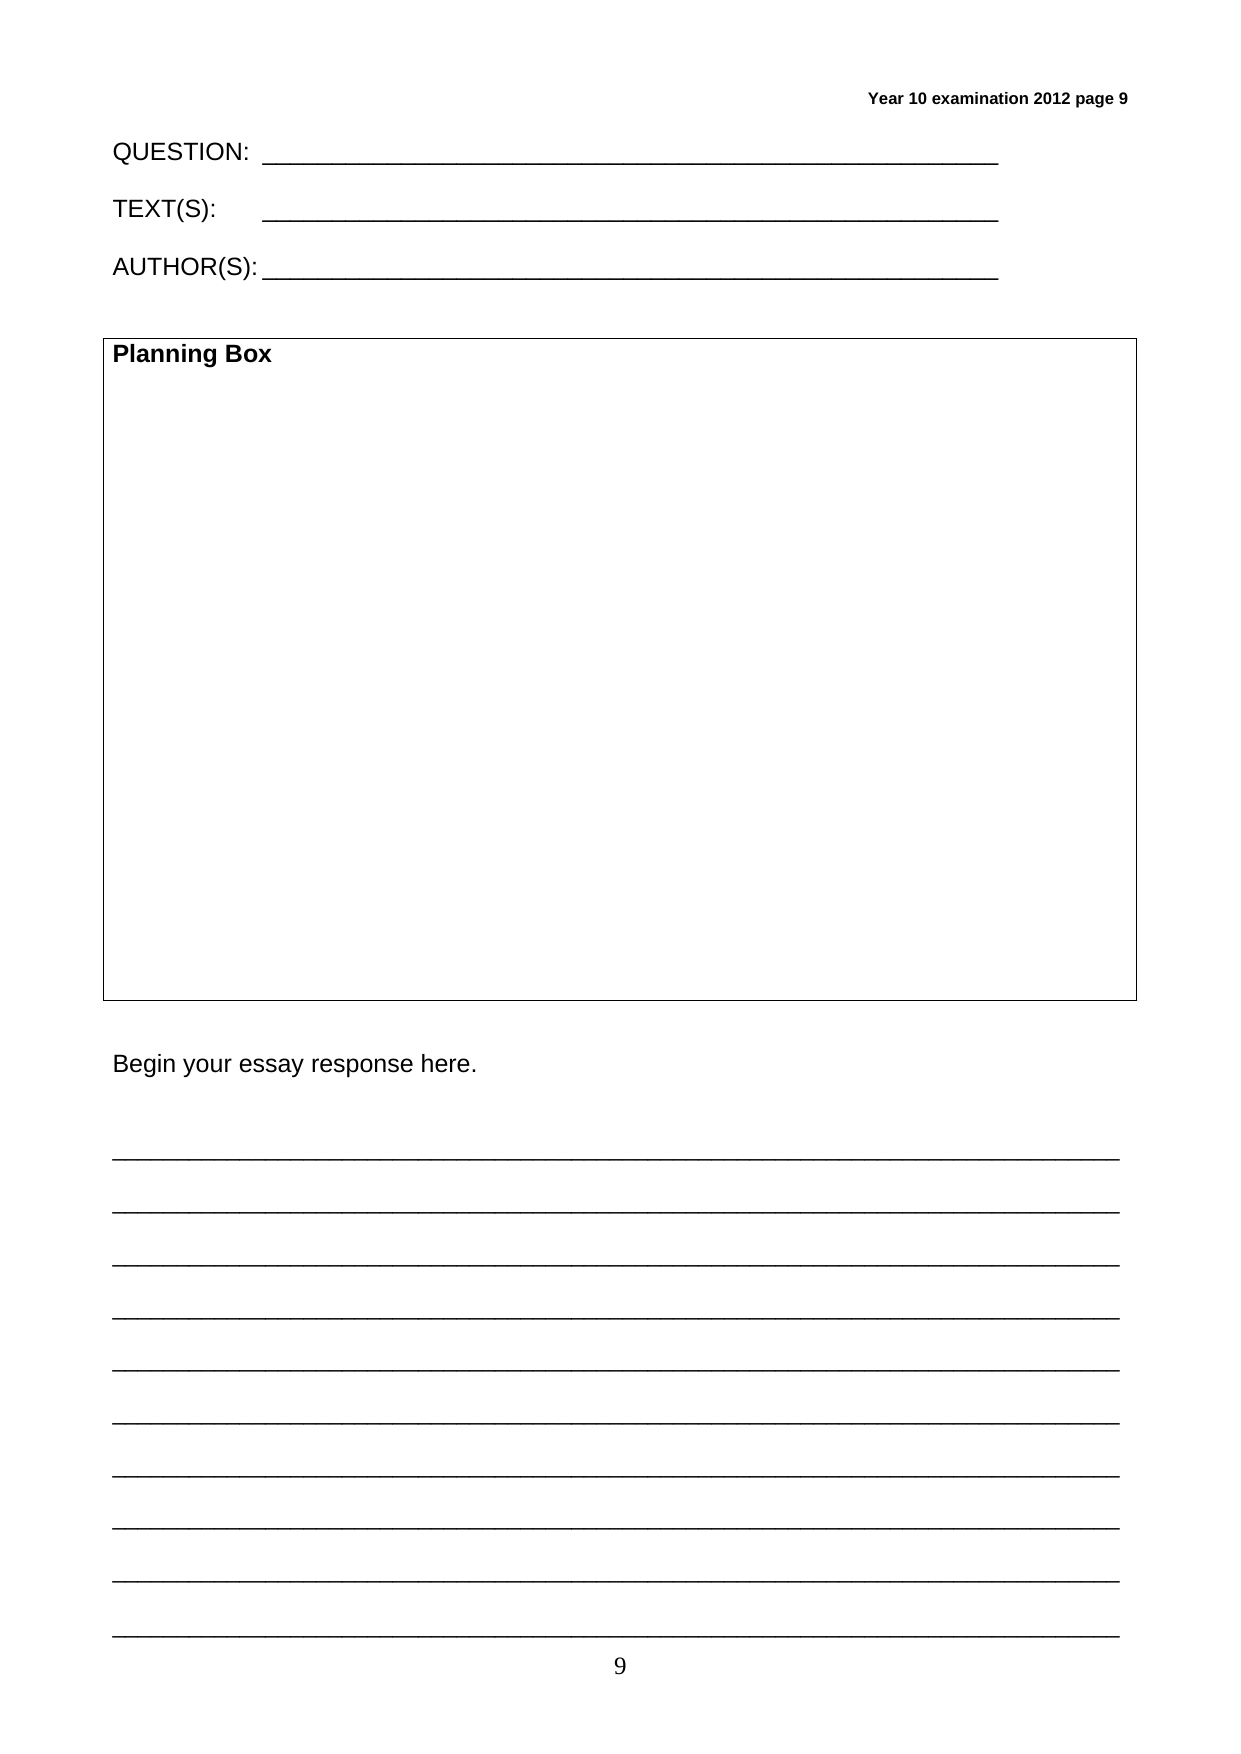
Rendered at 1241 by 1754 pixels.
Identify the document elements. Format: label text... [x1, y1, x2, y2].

text _______________________________________________________________________________ [112, 1452, 1128, 1478]
text _______________________________________________________________________________ [112, 1293, 1128, 1320]
text Year 10 examination 2012 page 9 [112, 89, 1128, 108]
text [112, 1612, 1128, 1638]
text TEXT(S): _____________________________________________________ [112, 194, 1128, 223]
text _______________________________________________________________________________ [112, 1346, 1128, 1372]
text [112, 1557, 1128, 1583]
text _______________________________________________________________________________ [112, 1399, 1128, 1425]
text QUESTION: _____________________________________________________ [112, 137, 1128, 165]
text Planning Box [104, 339, 1136, 368]
text _______________________________________________________________________________ [112, 1241, 1128, 1267]
text AUTHOR(S): _____________________________________________________ [112, 252, 1128, 280]
text _______________________________________________________________________________ [112, 1135, 1128, 1162]
text _______________________________________________________________________________ [112, 1504, 1128, 1531]
text _______________________________________________________________________________ [112, 1188, 1128, 1214]
text Begin your essay response here. [112, 1049, 1128, 1078]
